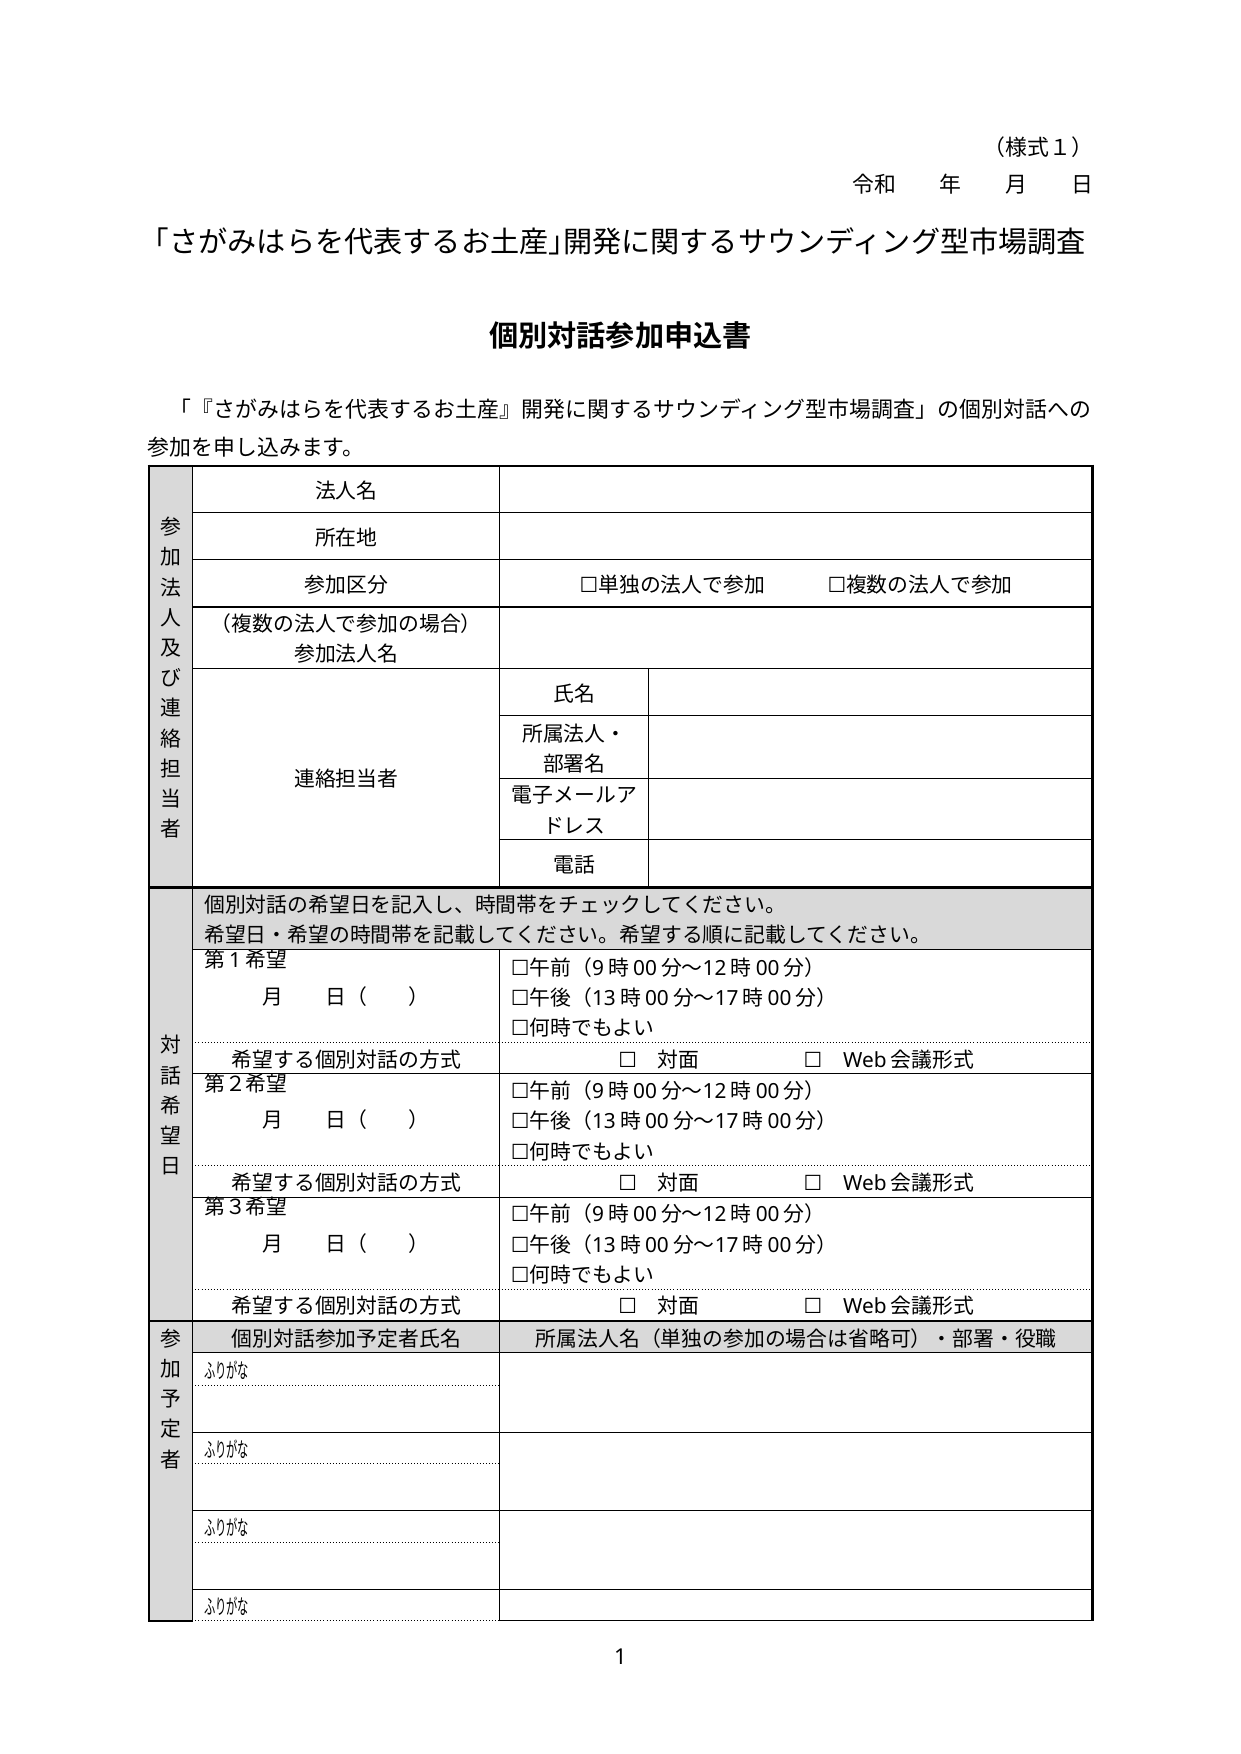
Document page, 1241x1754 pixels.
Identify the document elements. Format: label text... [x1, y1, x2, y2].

table_cell [500, 1433, 1091, 1510]
table_cell 個別対話の希望日を記入し、時間帯をチェックしてください。 希望日・希望の時間帯を記載してください。希望する順に記載してください。 [193, 889, 1091, 949]
table_cell 午前（9時00分～12時00分） 午後（13時00分～17時00分） 何時でもよい [500, 950, 1091, 1042]
table_cell [500, 608, 1091, 668]
table_cell [193, 1542, 499, 1589]
table_cell 希望する個別対話の方式 [193, 1289, 499, 1320]
table_cell 対面 Web会議形式 [500, 1165, 1091, 1197]
table_cell 連絡担当者 [193, 669, 499, 886]
table_cell （複数の法人で参加の場合） 参加法人名 [193, 608, 499, 668]
table_cell 第３希望 月 日（ ） [193, 1198, 499, 1288]
table_cell 第２希望 月 日（ ） [193, 1074, 499, 1165]
table_cell 電話 [500, 840, 648, 886]
table_cell [649, 716, 1091, 778]
table_cell ふりがな [193, 1433, 499, 1463]
table_cell ふりがな [193, 1590, 499, 1620]
table_header 参加法人及び連絡担当者 [150, 467, 192, 886]
table_cell 参加区分 [193, 560, 499, 606]
table_cell [500, 1353, 1091, 1432]
text 「『さがみはらを代表するお土産』開発に関するサウンディング型市場調査」の個別対話への参加を申し込みます。 [148, 389, 1092, 464]
text 個別対話参加申込書 [148, 296, 1092, 371]
table_cell 所属法人・ 部署名 [500, 716, 648, 778]
table_cell 希望する個別対話の方式 [193, 1165, 499, 1197]
table_cell [649, 840, 1091, 886]
table_cell [649, 779, 1091, 839]
table_cell ふりがな [193, 1511, 499, 1542]
table_cell [193, 1463, 499, 1510]
table_cell 単独の法人で参加 複数の法人で参加 [500, 560, 1091, 606]
table_cell 第1希望 月 日（ ） [193, 950, 499, 1042]
table_cell 対話希望日 [150, 889, 192, 1320]
table_cell 希望する個別対話の方式 [193, 1042, 499, 1073]
table_cell 電子メールアドレス [500, 779, 648, 839]
table_header [500, 467, 1091, 512]
table_cell 所在地 [193, 513, 499, 559]
table_cell [500, 1590, 1091, 1620]
table_cell 氏名 [500, 669, 648, 715]
table_cell 午前（9時00分～12時00分） 午後（13時00分～17時00分） 何時でもよい [500, 1074, 1091, 1165]
table_cell [500, 513, 1091, 559]
table_cell 参加予定者 [150, 1322, 192, 1620]
table_cell 対面 Web会議形式 [500, 1289, 1091, 1320]
table_cell 個別対話参加予定者氏名 [193, 1322, 499, 1352]
table_header 法人名 [193, 467, 499, 512]
text （様式１） [148, 127, 1092, 164]
table_cell [193, 1385, 499, 1432]
table_cell 対面 Web会議形式 [500, 1042, 1091, 1073]
table_cell [649, 669, 1091, 715]
table_cell 午前（9時00分～12時00分） 午後（13時00分～17時00分） 何時でもよい [500, 1198, 1091, 1288]
table_cell ふりがな [193, 1353, 499, 1384]
table_cell 所属法人名（単独の参加の場合は省略可）・部署・役職 [500, 1322, 1091, 1352]
table_cell [500, 1511, 1091, 1589]
text ｢さがみはらを代表するお土産｣開発に関するサウンディング型市場調査 [148, 202, 1092, 277]
text 令和 年 月 日 [148, 164, 1092, 202]
